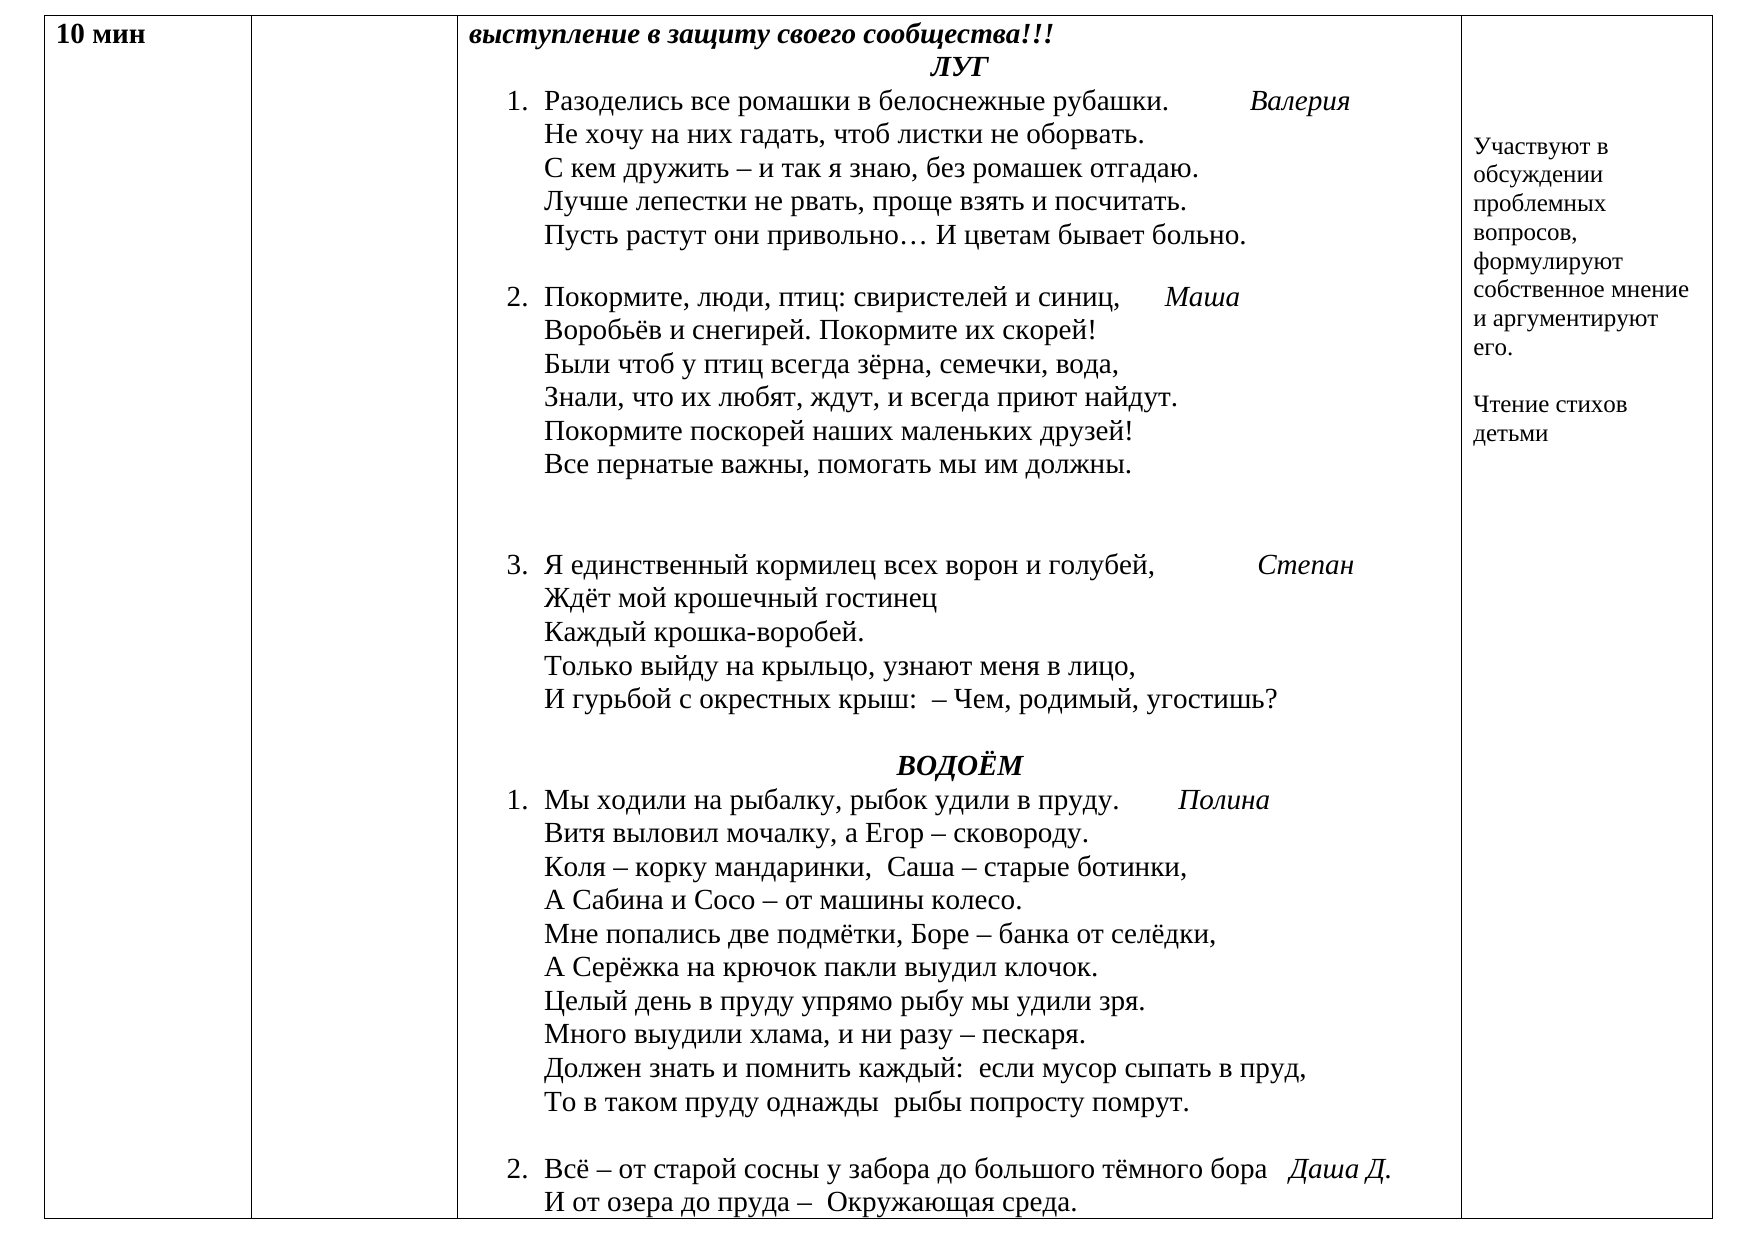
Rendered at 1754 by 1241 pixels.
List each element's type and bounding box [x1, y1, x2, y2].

table_cell [1462, 16, 1712, 1218]
table_cell [252, 16, 457, 1218]
table_cell [45, 16, 251, 1218]
table_cell [458, 16, 1461, 1218]
